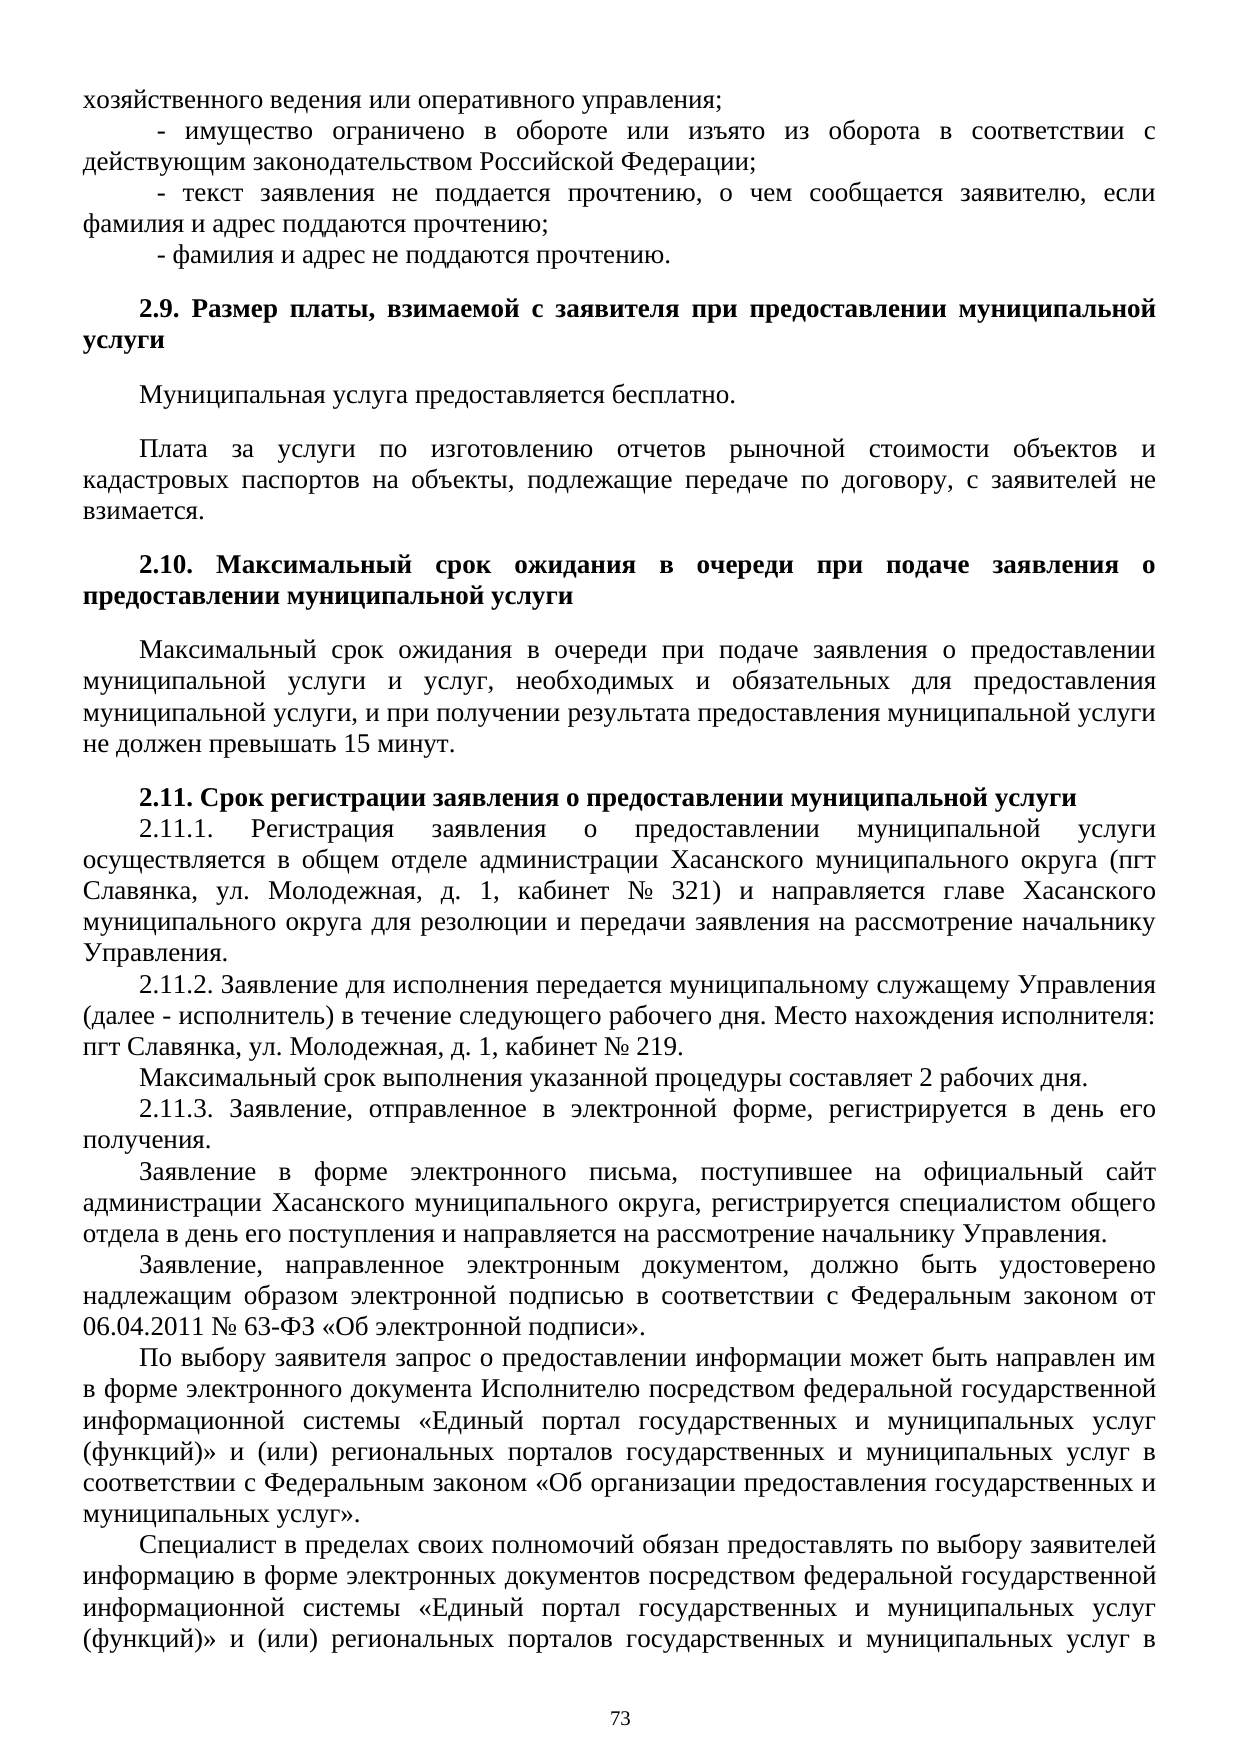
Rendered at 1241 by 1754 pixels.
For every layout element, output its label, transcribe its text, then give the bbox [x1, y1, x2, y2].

text - имущество ограничено в обороте или изъято из оборота в соответствии с действующим законодательством Российской Федерации; [83, 114, 1157, 176]
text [83, 1528, 1157, 1653]
text Заявление, направленное электронным документом, должно быть удостоверено надлежащим образом электронной подписью в соответствии с Федеральным законом от 06.04.2011 № 63-ФЗ «Об электронной подписи». [83, 1248, 1157, 1341]
text Максимальный срок выполнения указанной процедуры составляет 2 рабочих дня. [83, 1061, 1157, 1092]
text 2.11.1. Регистрация заявления о предоставлении муниципальной услуги осуществляется в общем отделе администрации Хасанского муниципального округа (пгт Славянка, ул. Молодежная, д. 1, кабинет № 321) и направляется главе Хасанского муниципального округа для резолюции и передачи заявления на рассмотрение начальнику Управления. [83, 812, 1157, 968]
text - текст заявления не поддается прочтению, о чем сообщается заявителю, если фамилия и адрес поддаются прочтению; [83, 176, 1157, 238]
text 2.10. Максимальный срок ожидания в очереди при подаче заявления о предоставлении муниципальной услуги [83, 548, 1157, 610]
text 2.9. Размер платы, взимаемой с заявителя при предоставлении муниципальной услуги [83, 292, 1157, 355]
text 2.11. Срок регистрации заявления о предоставлении муниципальной услуги [83, 781, 1157, 812]
text Муниципальная услуга предоставляется бесплатно. [83, 378, 1157, 409]
text 2.11.2. Заявление для исполнения передается муниципальному служащему Управления (далее - исполнитель) в течение следующего рабочего дня. Место нахождения исполнителя: пгт Славянка, ул. Молодежная, д. 1, кабинет № 219. [83, 968, 1157, 1061]
text Плата за услуги по изготовлению отчетов рыночной стоимости объектов и кадастровых паспортов на объекты, подлежащие передаче по договору, с заявителей не взимается. [83, 432, 1157, 525]
text По выбору заявителя запрос о предоставлении информации может быть направлен им в форме электронного документа Исполнителю посредством федеральной государственной информационной системы «Единый портал государственных и муниципальных услуг (функций)» и (или) региональных порталов государственных и муниципальных услуг в соответствии с Федеральным законом «Об организации предоставления государственных и муниципальных услуг». [83, 1341, 1157, 1528]
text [83, 83, 1157, 114]
text Заявление в форме электронного письма, поступившее на официальный сайт администрации Хасанского муниципального округа, регистрируется специалистом общего отдела в день его поступления и направляется на рассмотрение начальнику Управления. [83, 1154, 1157, 1248]
text - фамилия и адрес не поддаются прочтению. [83, 238, 1157, 269]
text Максимальный срок ожидания в очереди при подаче заявления о предоставлении муниципальной услуги и услуг, необходимых и обязательных для предоставления муниципальной услуги, и при получении результата предоставления муниципальной услуги не должен превышать 15 минут. [83, 633, 1157, 758]
text 2.11.3. Заявление, отправленное в электронной форме, регистрируется в день его получения. [83, 1092, 1157, 1154]
